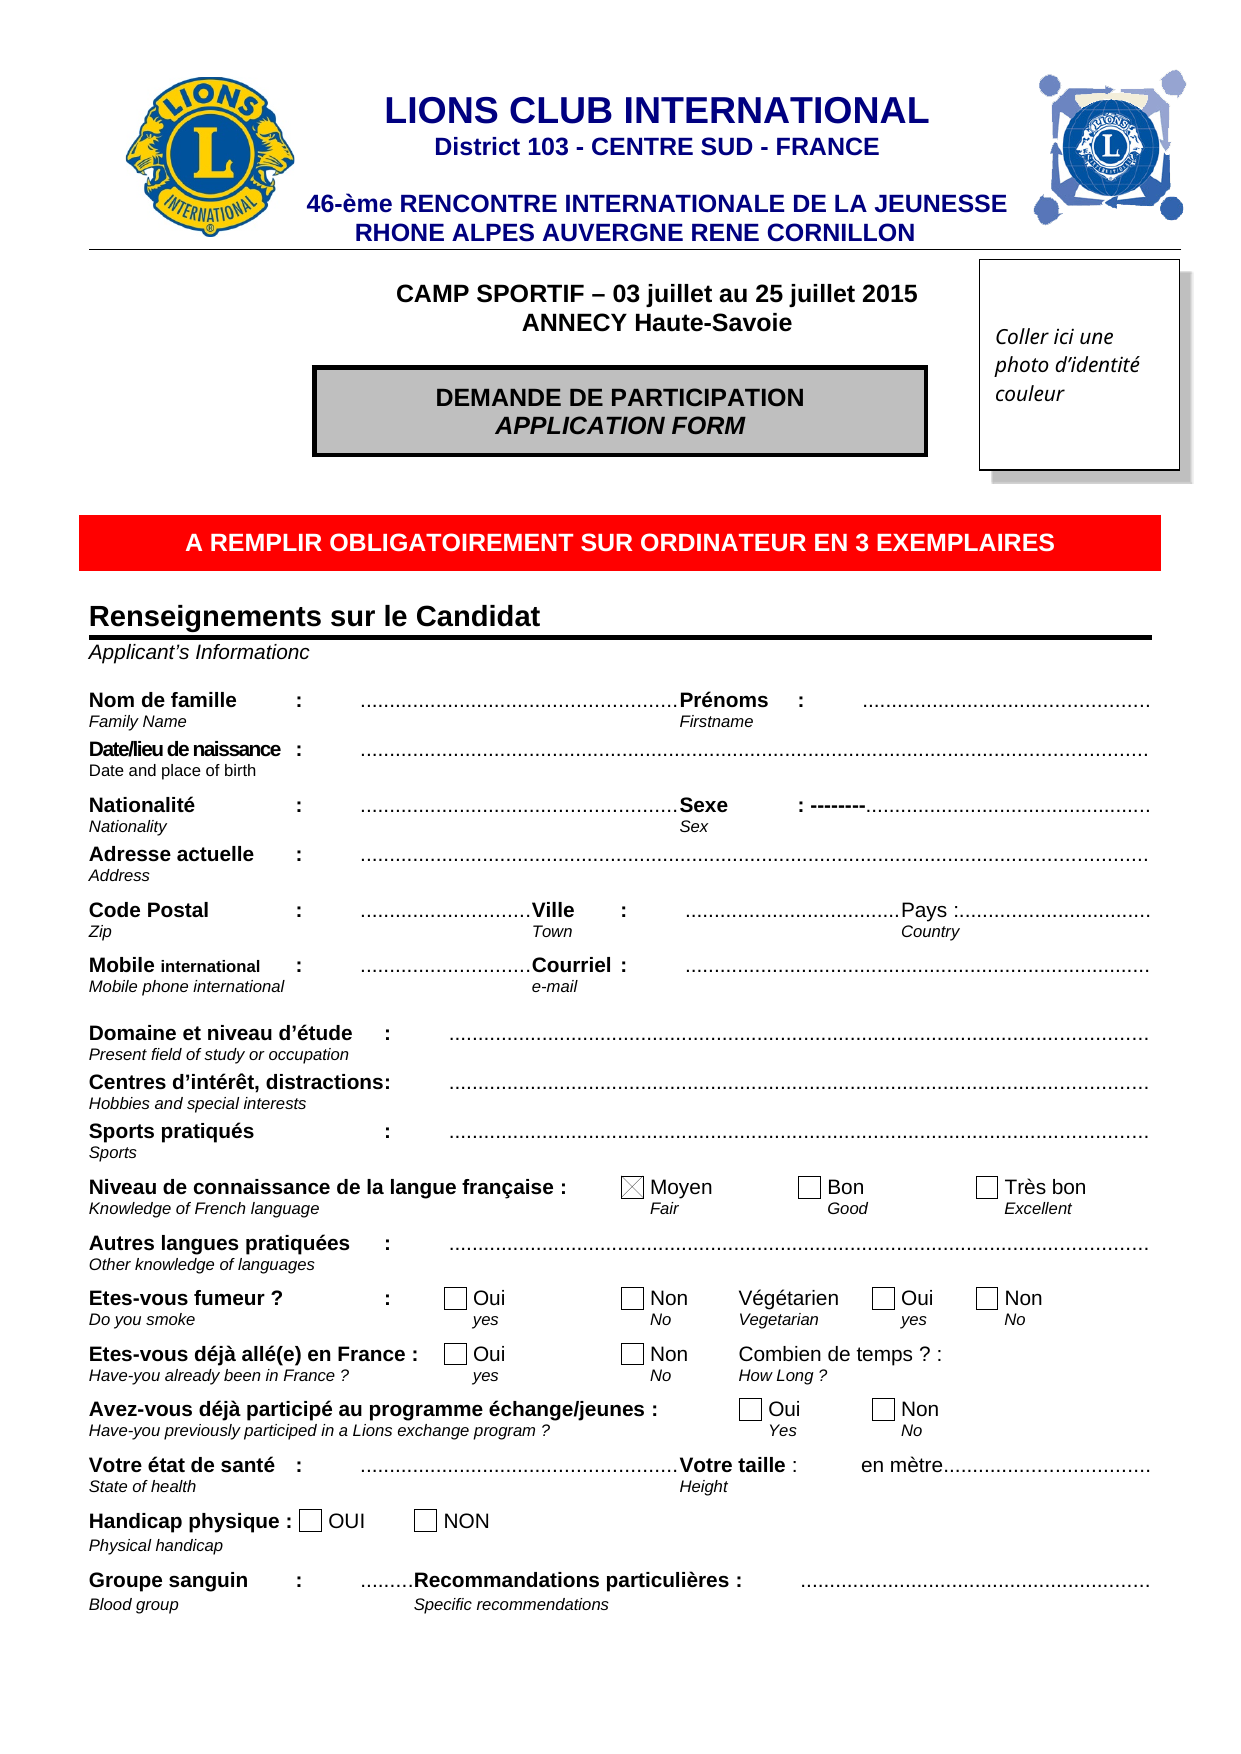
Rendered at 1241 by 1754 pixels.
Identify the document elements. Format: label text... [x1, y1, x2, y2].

text Other knowledge of languages [89, 1254, 1152, 1273]
text Handicap physique : OUI NON [89, 1508, 1152, 1532]
text Nom de famille : Prénoms : [89, 688, 1152, 712]
text Present field of study or occupation [89, 1044, 1152, 1063]
text RHONE ALPES AUVERGNE RENE CORNILLON [89, 218, 1181, 249]
text State of health Height [89, 1477, 1152, 1496]
picture [1027, 65, 1196, 233]
subtitle District 103 - CENTRE SUD - FRANCE [295, 132, 1152, 161]
text Zip Town Country [89, 922, 1152, 941]
text Knowledge of French language Fair Good Excellent [89, 1199, 1152, 1218]
text Nationalité : Sexe : [89, 793, 1152, 817]
text Avez-vous déjà participé au programme échange/jeunes : Oui Non [89, 1397, 1152, 1421]
text Address [89, 866, 1152, 885]
text Mobile phone international e-mail [89, 977, 1152, 996]
text 46-ème RENCONTRE INTERNATIONALE DE LA JEUNESSE [295, 189, 1152, 218]
text Have-you already been in France ? yes No How Long ? [89, 1366, 1152, 1385]
text Autres langues pratiquées : [89, 1230, 1152, 1254]
text Date/lieu de naissance : [89, 737, 1152, 761]
text Blood group Specific recommendations [89, 1595, 1152, 1614]
text Family Name Firstname [89, 712, 1152, 731]
text Niveau de connaissance de la langue française : Moyen Bon Très bon [644, 1175, 1152, 1199]
text Niveau de connaissance de la langue française : Moyen Bon Très bon [89, 1175, 621, 1199]
text Renseignements sur le Candidat [89, 599, 1152, 635]
text Sports pratiqués : [89, 1119, 1152, 1143]
text Domaine et niveau d’étude : [89, 1020, 1152, 1044]
text DEMANDE DE PARTICIPATION [317, 370, 924, 394]
picture [125, 77, 295, 237]
text Hobbies and special interests [89, 1094, 1152, 1113]
text Code Postal : Ville : Pays : [89, 898, 1152, 922]
text Applicant’s Informationc [89, 640, 1152, 664]
text Etes-vous fumeur ? : Oui Non Végétarien Oui Non [89, 1286, 1152, 1310]
text Have-you previously participed in a Lions exchange program ? Yes No [89, 1421, 1152, 1440]
text A REMPLIR OBLIGATOIREMENT SUR ORDINATEUR EN 3 EXEMPLAIRES [80, 516, 1160, 569]
text Adresse actuelle : [89, 842, 1152, 866]
subtitle LIONS CLUB INTERNATIONAL [295, 89, 1152, 132]
text Votre état de santé : Votre taille : en mètre [89, 1453, 1152, 1477]
text Mobile international : Courriel : [89, 953, 1152, 977]
text Do you smoke yes No Vegetarian yes No [89, 1310, 1152, 1329]
text Sports [89, 1143, 1152, 1162]
text ANNECY Haute-Savoie [162, 308, 979, 337]
text Nationality Sex [89, 817, 1152, 836]
text Date and place of birth [89, 761, 1152, 780]
text Physical handicap [89, 1536, 1152, 1555]
text CAMP SPORTIF – 03 juillet au 25 juillet 2015 [162, 279, 979, 308]
text Groupe sanguin : Recommandations particulières : [89, 1568, 1152, 1592]
text Etes-vous déjà allé(e) en France : Oui Non Combien de temps ? : [89, 1342, 1152, 1366]
text Centres d’intérêt, distractions : [89, 1070, 1152, 1094]
text APPLICATION FORM [317, 394, 924, 453]
